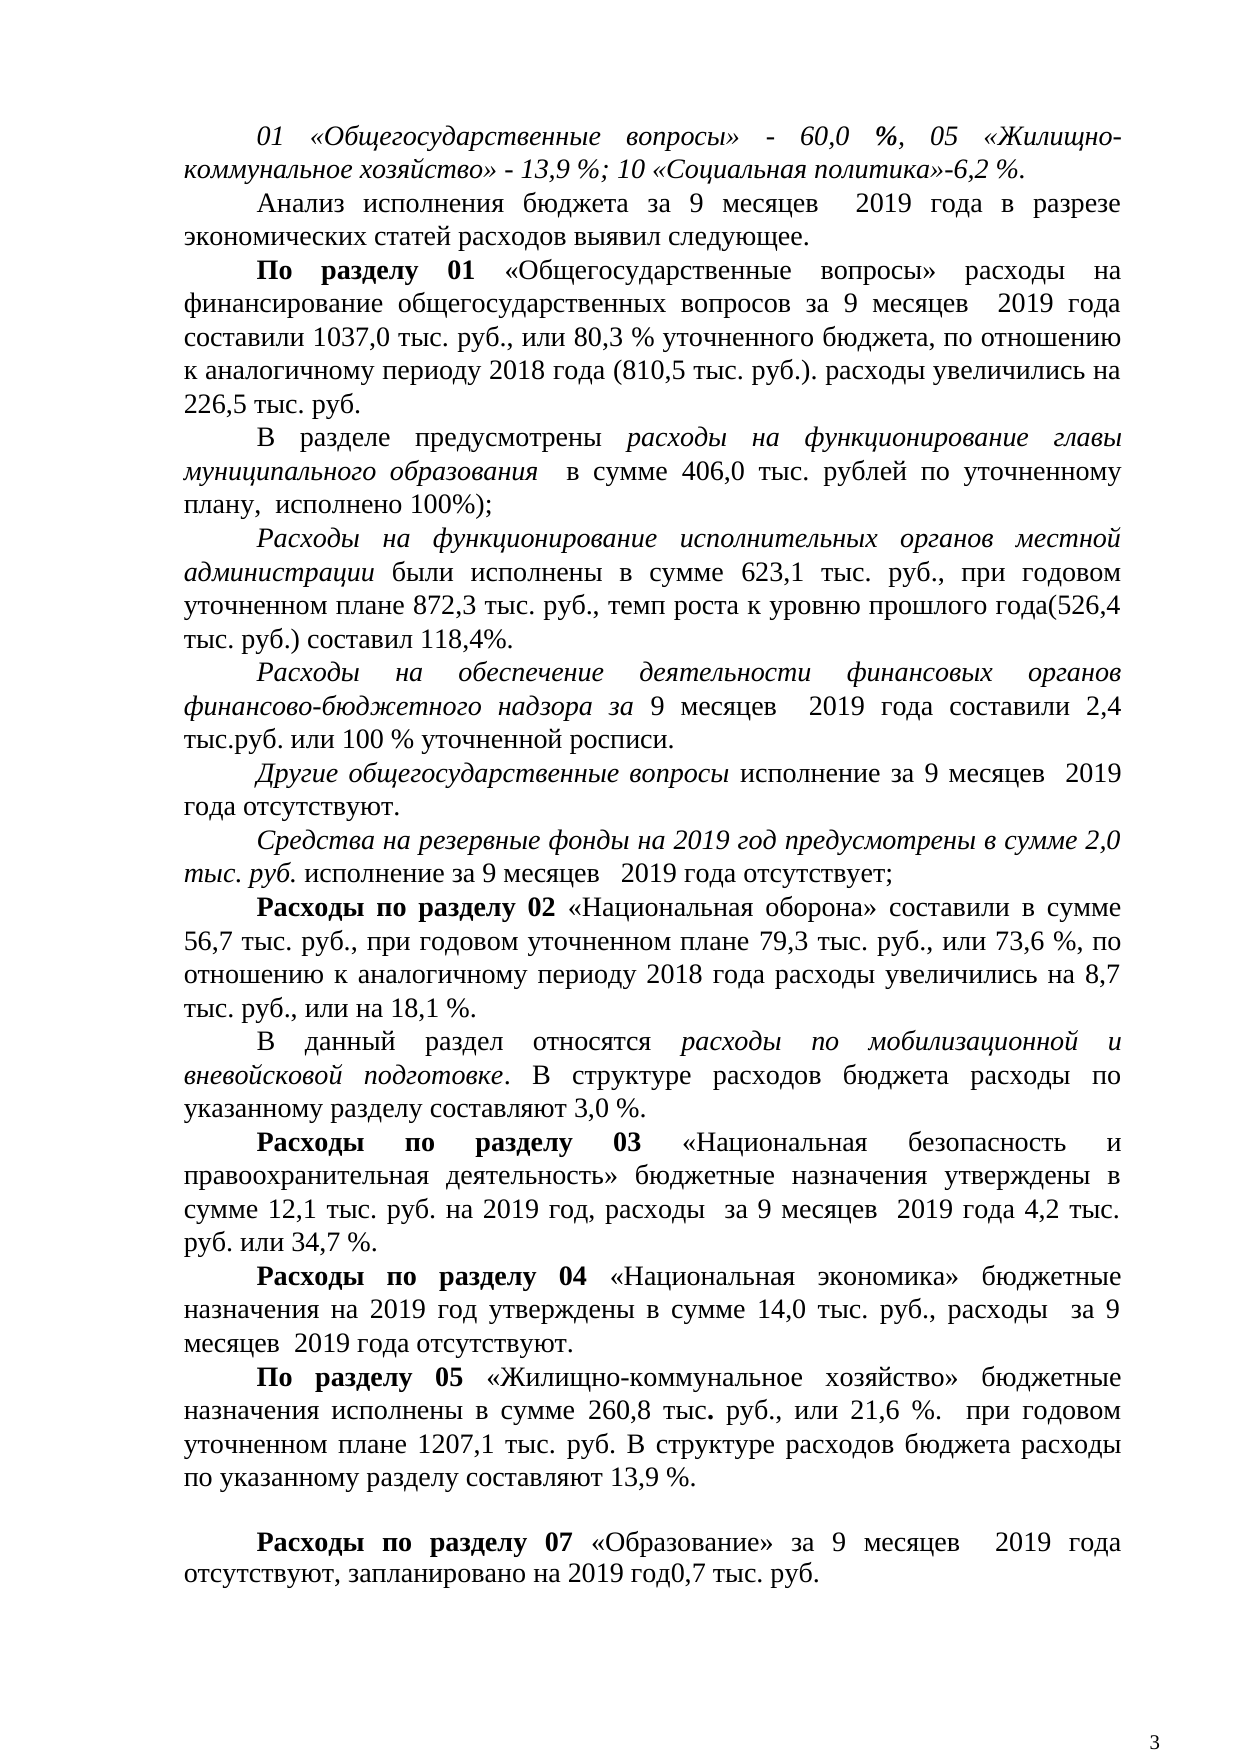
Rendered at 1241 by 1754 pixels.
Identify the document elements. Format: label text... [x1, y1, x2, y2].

text Анализ исполнения бюджета за 9 месяцев 2019 года в разрезе экономических статей расходов выявил следующее. [183, 185, 1122, 252]
text Расходы по разделу 02 «Национальная оборона» составили в сумме 56,7 тыс. руб., при годовом уточненном плане 79,3 тыс. руб., или 73,6 %, по отношению к аналогичному периоду 2018 года расходы увеличились на 8,7 тыс. руб., или на 18,1 %. [183, 889, 1122, 1024]
text Расходы по разделу 07 «Образование» за 9 месяцев 2019 года отсутствуют, запланировано на 2019 год0,7 тыс. руб. [183, 1527, 1122, 1589]
text 01 «Общегосударственные вопросы» - 60,0 %, 05 «Жилищно-коммунальное хозяйство» - 13,9 %; 10 «Социальная политика»-6,2 %. [183, 118, 1122, 185]
text Средства на резервные фонды на 2019 год предусмотрены в сумме 2,0 тыс. руб. исполнение за 9 месяцев 2019 года отсутствует; [183, 822, 1122, 889]
text Расходы на обеспечение деятельности финансовых органов финансово-бюджетного надзора за 9 месяцев 2019 года составили 2,4 тыс.руб. или 100 % уточненной росписи. [183, 655, 1122, 755]
text Другие общегосударственные вопросы исполнение за 9 месяцев 2019 года отсутствуют. [183, 755, 1122, 822]
text По разделу 05 «Жилищно-коммунальное хозяйство» бюджетные назначения исполнены в сумме 260,8 тыс. руб., или 21,6 %. при годовом уточненном плане 1207,1 тыс. руб. В структуре расходов бюджета расходы по указанному разделу составляют 13,9 %. [183, 1359, 1122, 1493]
text В данный раздел относятся расходы по мобилизационной и вневойсковой подготовке. В структуре расходов бюджета расходы по указанному разделу составляют 3,0 %. [183, 1024, 1122, 1124]
text Расходы по разделу 03 «Национальная безопасность и правоохранительная деятельность» бюджетные назначения утверждены в сумме 12,1 тыс. руб. на 2019 год, расходы за 9 месяцев 2019 года 4,2 тыс. руб. или 34,7 %. [183, 1124, 1122, 1258]
text В разделе предусмотрены расходы на функционирование главы муниципального образования в сумме 406,0 тыс. рублей по уточненному плану, исполнено 100%); [183, 420, 1122, 521]
text По разделу 01 «Общегосударственные вопросы» расходы на финансирование общегосударственных вопросов за 9 месяцев 2019 года составили 1037,0 тыс. руб., или 80,3 % уточненного бюджета, по отношению к аналогичному периоду 2018 года (810,5 тыс. руб.). расходы увеличились на 226,5 тыс. руб. [183, 252, 1122, 420]
text Расходы по разделу 04 «Национальная экономика» бюджетные назначения на 2019 год утверждены в сумме 14,0 тыс. руб., расходы за 9 месяцев 2019 года отсутствуют. [183, 1258, 1122, 1359]
text Расходы на функционирование исполнительных органов местной администрации были исполнены в сумме 623,1 тыс. руб., при годовом уточненном плане 872,3 тыс. руб., темп роста к уровню прошлого года(526,4 тыс. руб.) составил 118,4%. [183, 521, 1122, 655]
